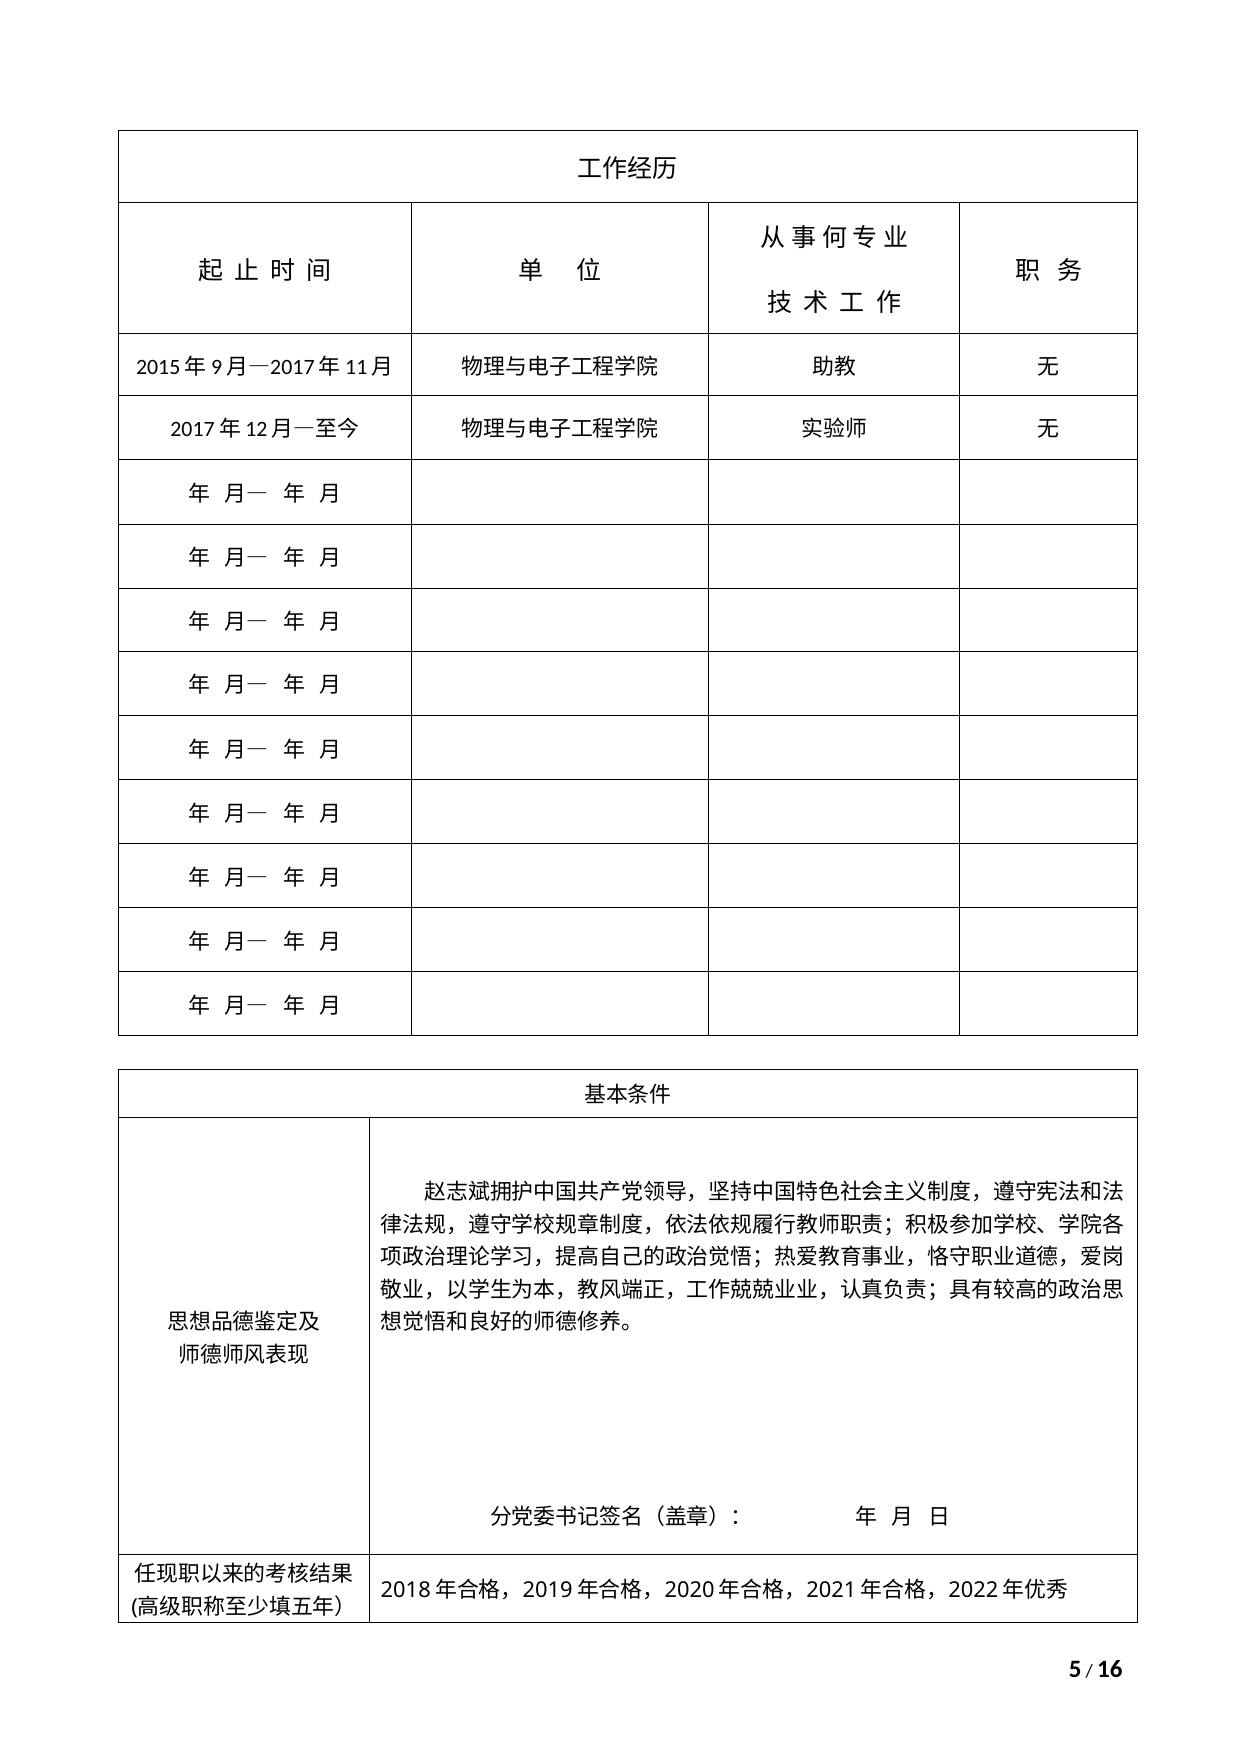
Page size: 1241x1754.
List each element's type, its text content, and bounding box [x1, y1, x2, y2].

table_cell [709, 972, 959, 1035]
table_cell [960, 716, 1137, 779]
table_cell [412, 460, 708, 523]
table_cell [960, 908, 1137, 971]
table_cell 思想品德鉴定及 师德师风表现 [119, 1118, 369, 1554]
table_cell 无 [960, 334, 1137, 395]
table_cell [960, 844, 1137, 907]
table_header 基本条件 [119, 1070, 1137, 1117]
table_cell 职 务 [960, 203, 1137, 333]
table_cell 年 月— 年 月 [119, 589, 411, 651]
table_cell [960, 780, 1137, 843]
table_cell 助教 [709, 334, 959, 395]
table_cell [412, 652, 708, 715]
table_cell [709, 460, 959, 523]
table_cell 无 [960, 396, 1137, 459]
table_cell 从 事 何 专 业 技 术 工 作 [709, 203, 959, 333]
table_cell 工作经历 [119, 131, 1137, 202]
table_cell [960, 460, 1137, 523]
table_cell 2018年合格，2019年合格，2020年合格，2021年合格，2022年优秀 [370, 1555, 1137, 1622]
table_cell [709, 652, 959, 715]
table_cell [960, 525, 1137, 587]
table_cell 物理与电子工程学院 [412, 334, 708, 395]
table_cell 年 月— 年 月 [119, 460, 411, 523]
table_cell 实验师 [709, 396, 959, 459]
table_cell [709, 908, 959, 971]
table_cell [709, 780, 959, 843]
table_cell 赵志斌拥护中国共产党领导，坚持中国特色社会主义制度，遵守宪法和法律法规，遵守学校规章制度，依法依规履行教师职责；积极参加学校、学院各项政治理论学习，提高自己的政治觉悟；热爱教育事业，恪守职业道德，爱岗敬业，以学生为本，教风端正，工作兢兢业业，认真负责；具有较高的政治思想觉悟和良好的师德修养。 分党委书记签名（盖章）： 年 月 日 [370, 1118, 1137, 1554]
table_cell 2017年12月—至今 [119, 396, 411, 459]
table_cell [960, 972, 1137, 1035]
table_cell [412, 780, 708, 843]
table_cell 单 位 [412, 203, 708, 333]
table_cell 年 月— 年 月 [119, 652, 411, 715]
table_cell [960, 652, 1137, 715]
table_cell 年 月— 年 月 [119, 525, 411, 587]
table_cell [709, 589, 959, 651]
table_cell 年 月— 年 月 [119, 972, 411, 1035]
table_cell [412, 589, 708, 651]
table_cell 年 月— 年 月 [119, 908, 411, 971]
table_cell [412, 972, 708, 1035]
table_cell [709, 844, 959, 907]
table_cell [412, 844, 708, 907]
table_cell 年 月— 年 月 [119, 844, 411, 907]
table_cell 年 月— 年 月 [119, 716, 411, 779]
table_cell [709, 716, 959, 779]
table_cell 物理与电子工程学院 [412, 396, 708, 459]
table_cell [709, 525, 959, 587]
table_cell 起 止 时 间 [119, 203, 411, 333]
table_cell [412, 908, 708, 971]
table_cell 年 月— 年 月 [119, 780, 411, 843]
table_cell 任现职以来的考核结果(高级职称至少填五年） [119, 1555, 369, 1622]
table_cell [412, 525, 708, 587]
table_cell [960, 589, 1137, 651]
table_cell 2015年9月—2017年11月 [119, 334, 411, 395]
table_cell [412, 716, 708, 779]
